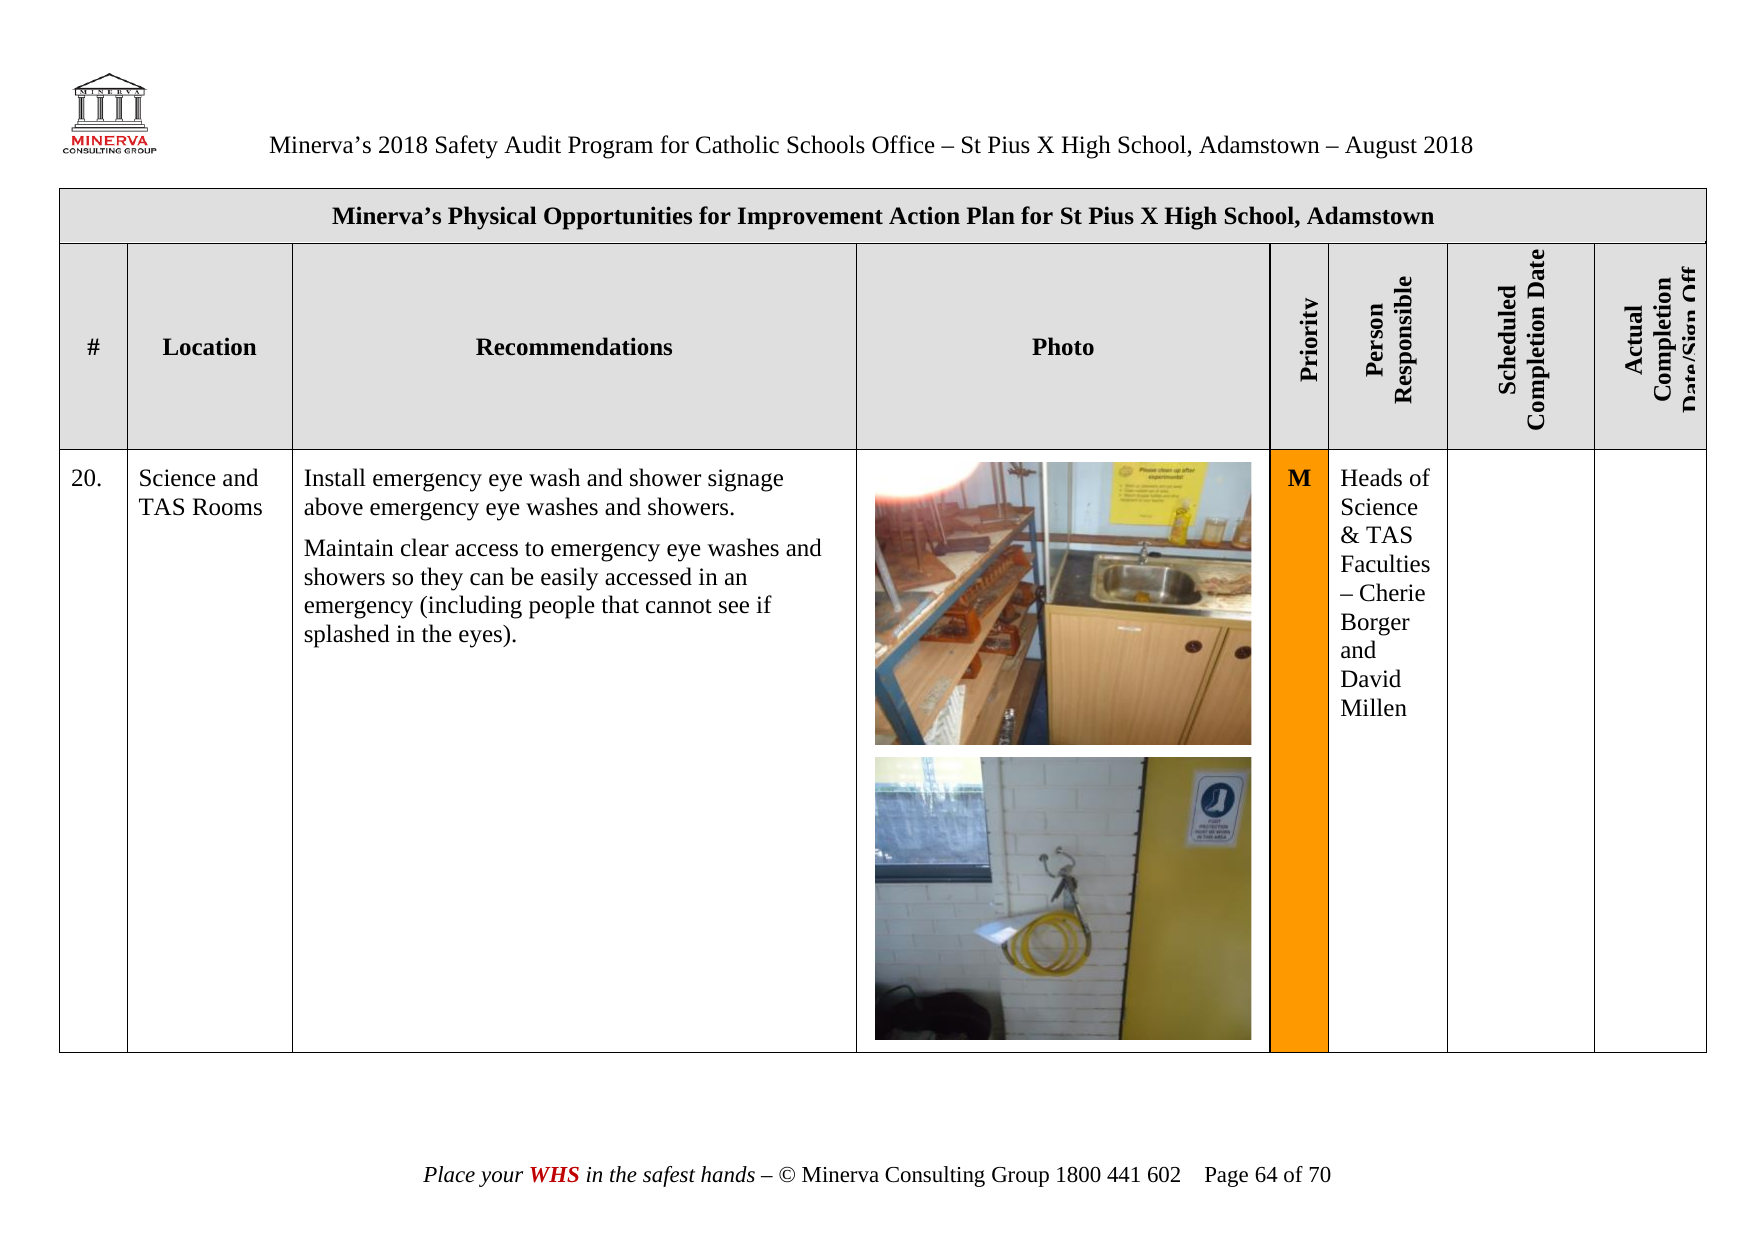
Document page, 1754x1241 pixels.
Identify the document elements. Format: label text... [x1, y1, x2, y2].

table_cell Priority [1271, 244, 1328, 449]
table_cell Photo [857, 244, 1269, 449]
table_cell Scheduled Completion Date [1448, 244, 1594, 449]
table_cell M [1271, 450, 1328, 1052]
table_cell # [60, 244, 127, 449]
table_cell [1448, 450, 1594, 1052]
picture [59, 73, 159, 154]
table_cell Person Responsible [1329, 244, 1447, 449]
table_cell Location [128, 244, 292, 449]
table_cell Recommendations [293, 244, 856, 449]
table_cell [857, 450, 1269, 1052]
table_cell Install emergency eye wash and shower signage above emergency eye washes and showers. Maintain clear access to emergency eye washes and showers so they can be easily accessed in an emergency (including people that cannot see if splashed in the eyes). [293, 450, 856, 1052]
table_header Minerva’s Physical Opportunities for Improvement Action Plan for St Pius X High School, Adamstown [60, 189, 1706, 242]
table_cell [60, 450, 127, 1052]
table_cell [1595, 450, 1706, 1052]
table_cell Heads of Science & TAS Faculties – Cherie Borger and David Millen [1329, 450, 1447, 1052]
table_cell Science and TAS Rooms [128, 450, 292, 1052]
picture [875, 757, 1252, 1040]
table_cell Actual Completion Date/Sign Off [1595, 244, 1706, 449]
picture [875, 462, 1252, 745]
